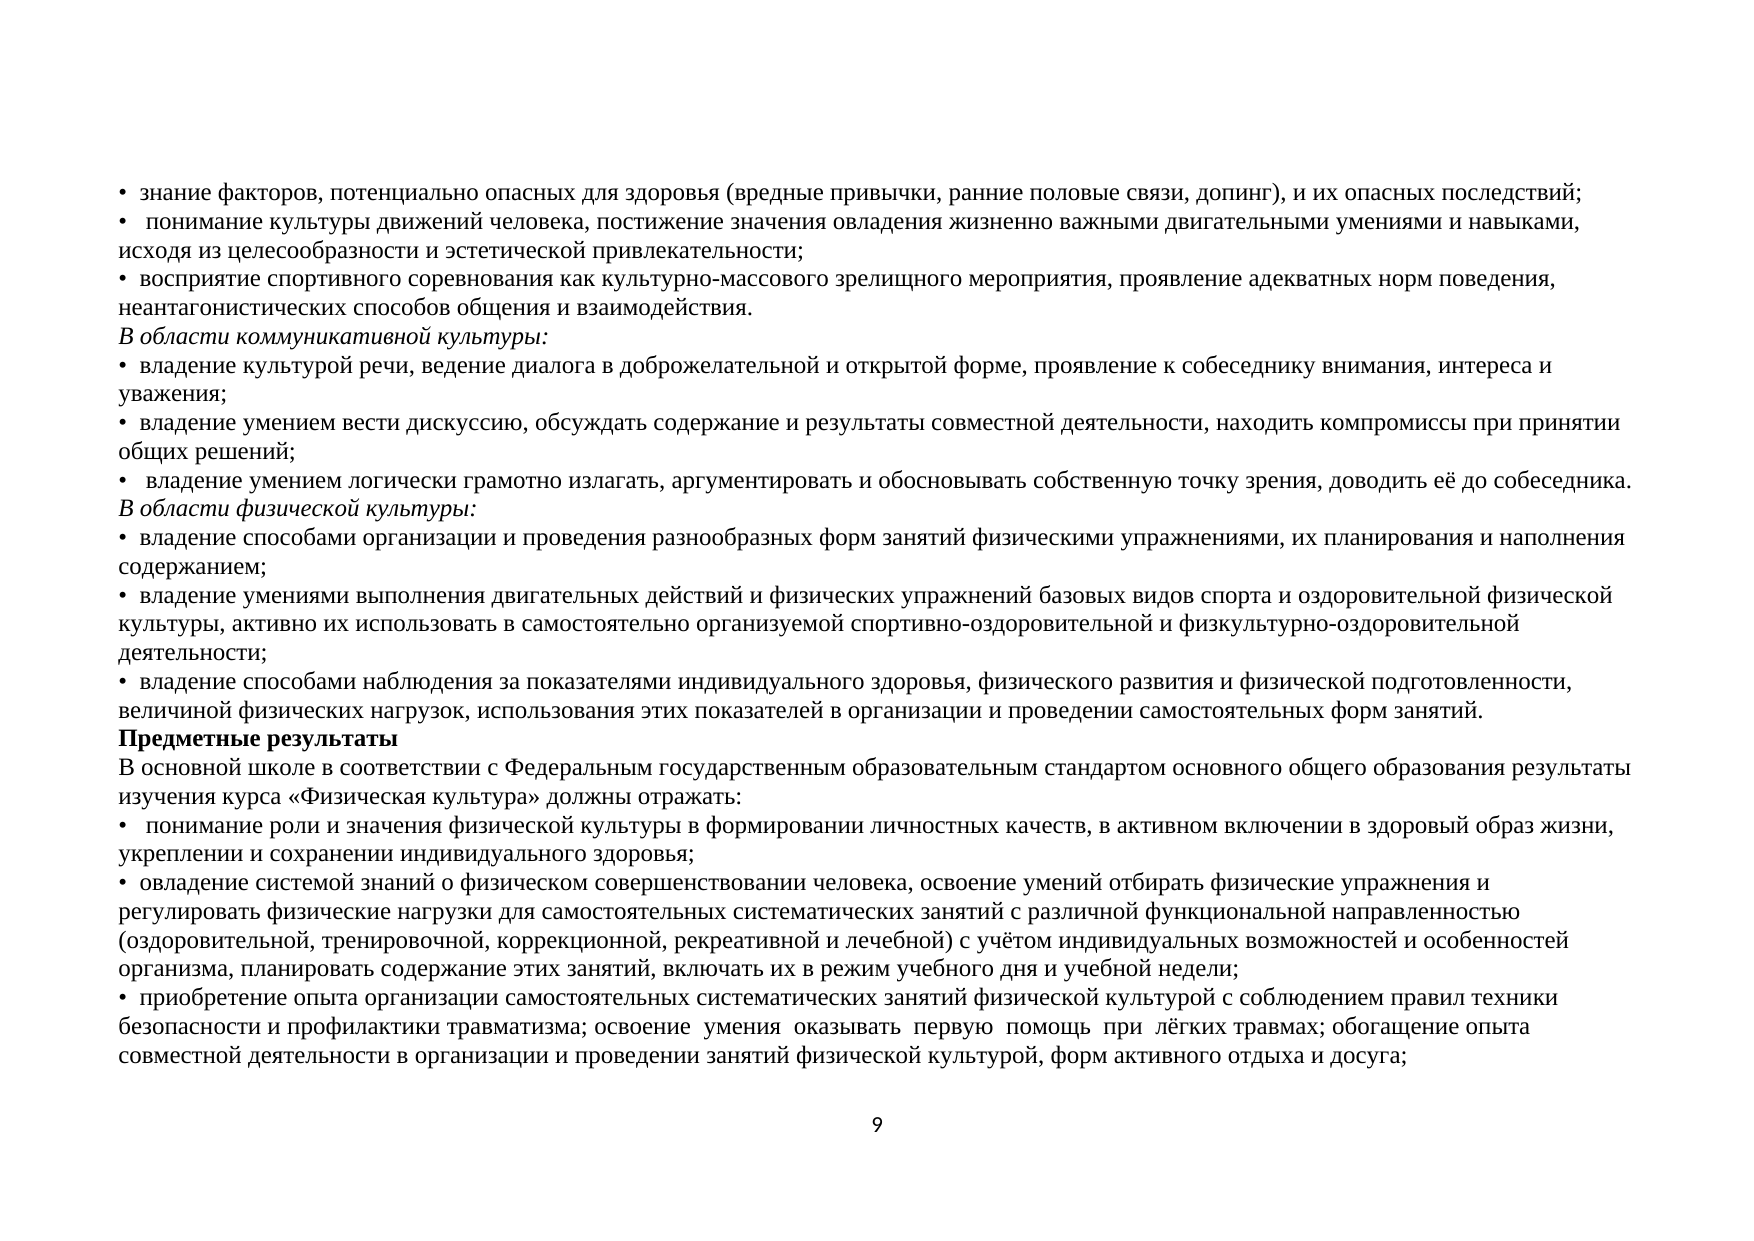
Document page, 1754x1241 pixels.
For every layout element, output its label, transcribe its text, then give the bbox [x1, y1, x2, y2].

text • понимание культуры движений человека, постижение значения овладения жизненно важными двигательными умениями и навыками, исходя из целесообразности и эстетической привлекательности; [118, 321, 1636, 378]
text В основной школе в соответствии с Федеральным государственным образовательным стандартом основного общего образования результаты изучения курса «Физическая культура» должны отражать: [118, 867, 1636, 925]
text • восприятие спортивного соревнования как культурно-массового зрелищного мероприятия, проявление адекватных норм поведения, неантагонистических способов общения и взаимодействия. [118, 378, 1636, 436]
text Предметные результаты [118, 838, 1636, 867]
text В области эстетической культуры: [118, 263, 1636, 292]
text • владение способами наблюдения за показателями индивидуального здоровья, физического развития и физической подготовленности, величиной физических нагрузок, использования этих показателей в организации и проведении самостоятельных форм занятий. [118, 781, 1636, 838]
text • владение умениями выполнения двигательных действий и физических упражнений базовых видов спорта и оздоровительной физической культуры, активно их использовать в самостоятельно организуемой спортивно-оздоровительной и физкультурно-оздоровительной деятельности; [118, 695, 1636, 781]
text • понимание роли и значения физической культуры в формировании личностных качеств, в активном включении в здоровый образ жизни, укреплении и сохранении индивидуального здоровья; [118, 925, 1636, 982]
text В области коммуникативной культуры: [118, 436, 1636, 465]
text • владение умением логически грамотно излагать, аргументировать и обосновывать собственную точку зрения, доводить её до собеседника. [118, 580, 1636, 608]
text • владение культурой речи, ведение диалога в доброжелательной и открытой форме, проявление к собеседнику внимания, интереса и уважения; [118, 465, 1636, 522]
text • знание факторов, потенциально опасных для здоровья (вредные привычки, ранние половые связи, допинг), и их опасных последствий; [118, 292, 1636, 321]
text • закрепление умения поддержания оптимального уровня работоспособности в процессе учебной деятельности посредством активного использования занятий физическими упражнениями, гигиенических факторов и естественных сил природы для профилактики психического и физического утомления. [118, 177, 1636, 263]
text • владение умением вести дискуссию, обсуждать содержание и результаты совместной деятельности, находить компромиссы при принятии общих решений; [118, 522, 1636, 580]
text • овладение системой знаний о физическом совершенствовании человека, освоение умений отбирать физические упражнения и регулировать физические нагрузки для самостоятельных систематических занятий с различной функциональной направленностью (оздоровительной, тренировочной, коррекционной, рекреативной и лечебной) с учётом индивидуальных возможностей и особенностей организма, планировать содержание этих занятий, включать их в режим учебного дня и учебной недели; [118, 982, 1636, 1097]
text В области физической культуры: [118, 608, 1636, 637]
text • владение способами организации и проведения разнообразных форм занятий физическими упражнениями, их планирования и наполнения содержанием; [118, 637, 1636, 695]
